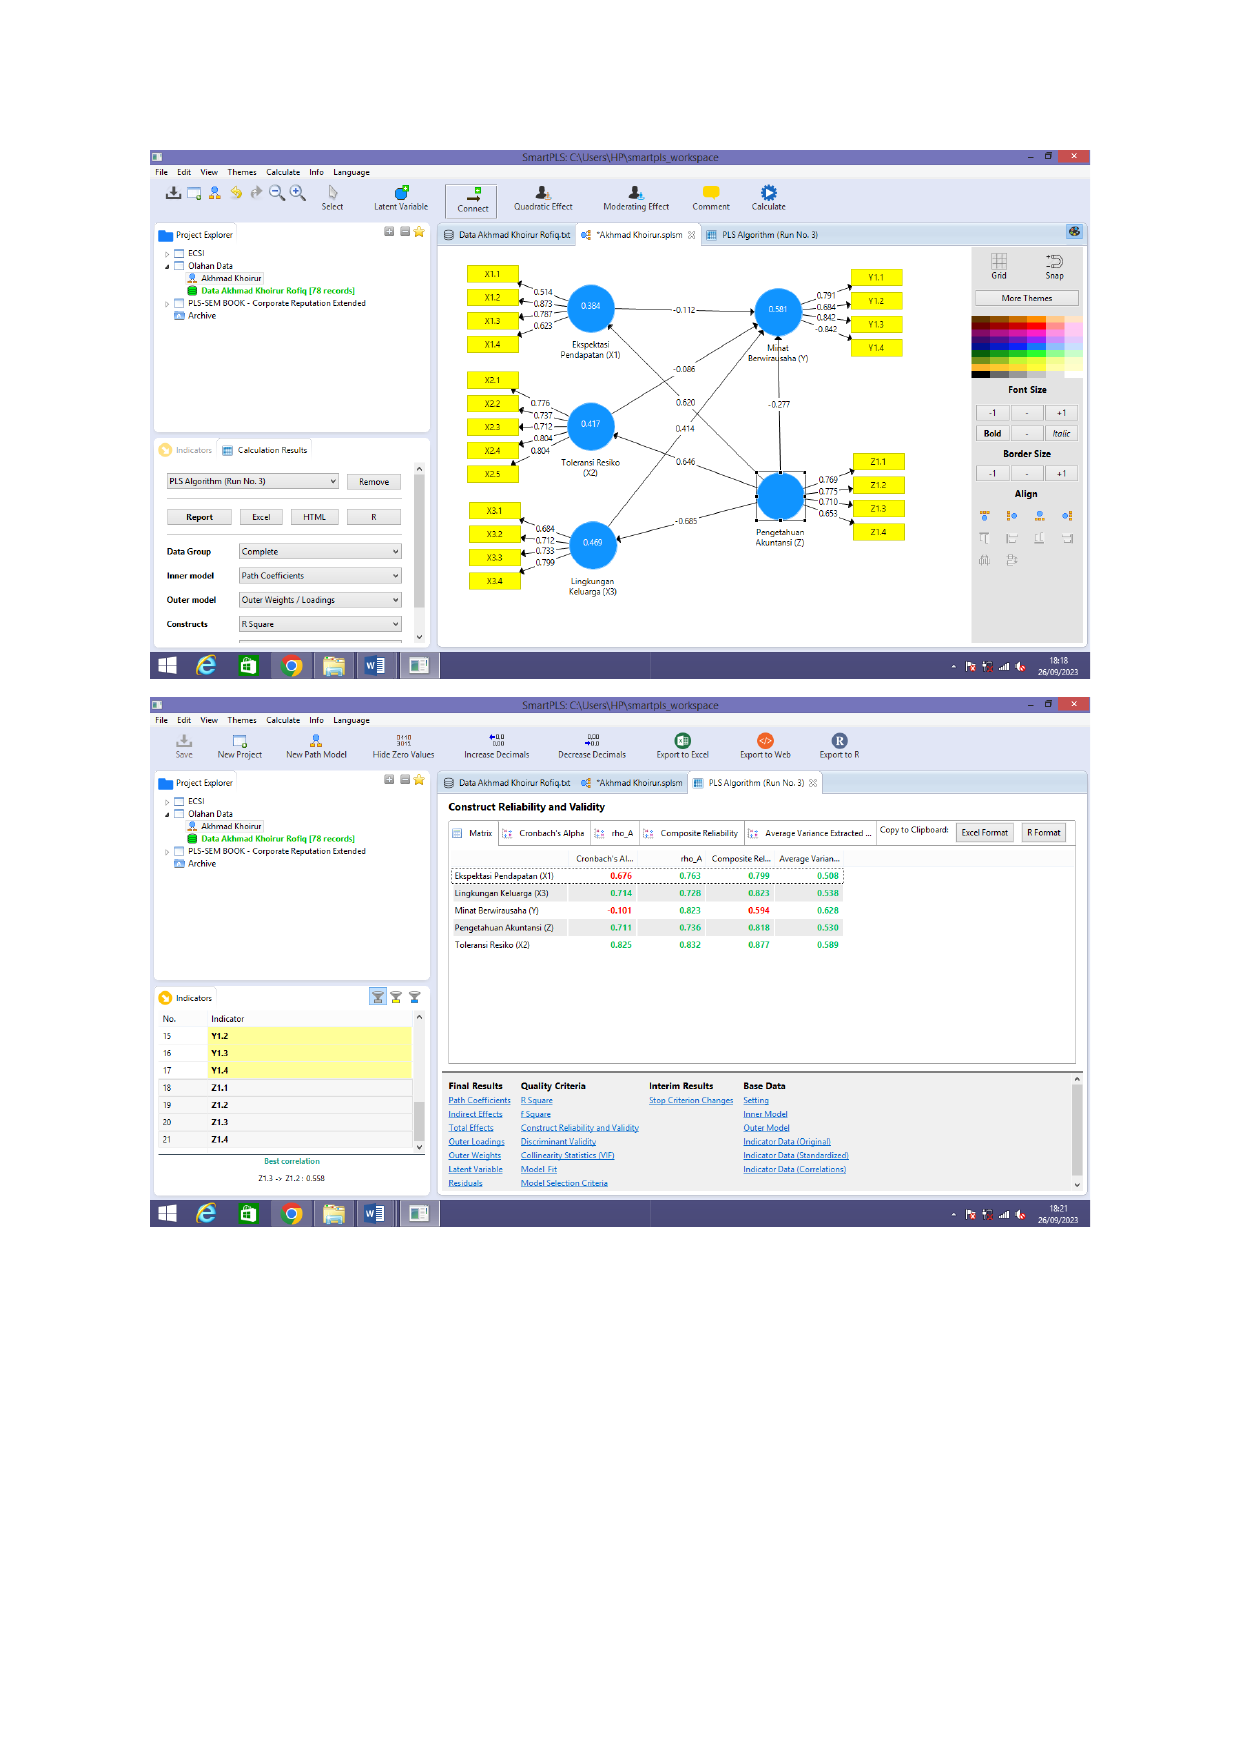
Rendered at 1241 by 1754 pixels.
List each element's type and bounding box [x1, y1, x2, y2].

picture [150, 697, 1091, 1227]
picture [150, 150, 1091, 679]
